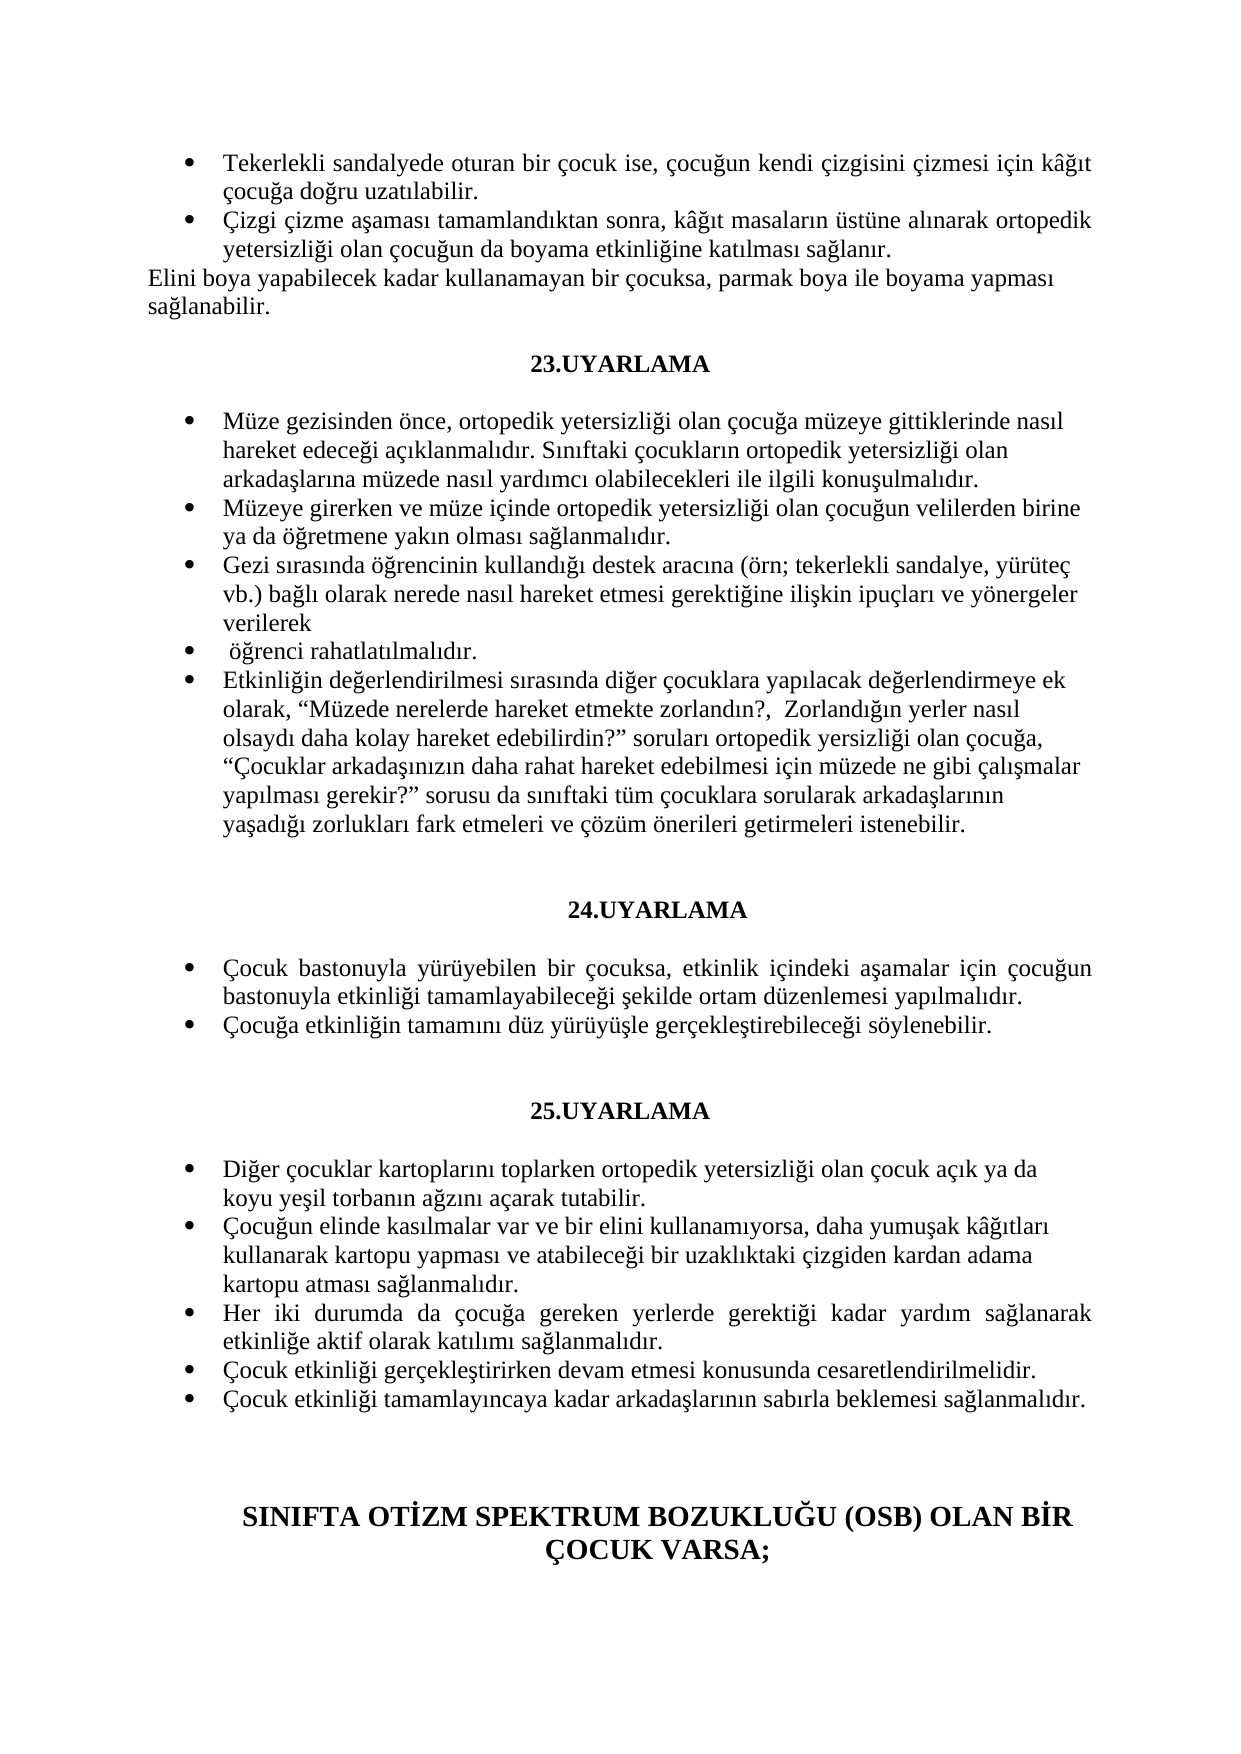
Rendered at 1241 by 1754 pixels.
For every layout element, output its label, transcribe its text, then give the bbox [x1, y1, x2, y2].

list Çocuk bastonuyla yürüyebilen bir çocuksa, etkinlik içindeki aşamalar için çocuğun bastonuyla etkinliği tamamlayabileceği şekilde ortam düzenlemesi yapılmalıdır. [185, 953, 1093, 1010]
list Müzeye girerken ve müze içinde ortopedik yetersizliği olan çocuğun velilerden birine ya da öğretmene yakın olması sağlanmalıdır. [185, 493, 1093, 550]
list Çizgi çizme aşaması tamamlandıktan sonra, kâğıt masaların üstüne alınarak ortopedik yetersizliği olan çocuğun da boyama etkinliğine katılması sağlanır. [185, 205, 1093, 263]
text SINIFTA OTİZM SPEKTRUM BOZUKLUĞU (OSB) OLAN BİR ÇOCUK VARSA; [223, 1499, 1093, 1566]
list Çocuk etkinliği gerçekleştirirken devam etmesi konusunda cesaretlendirilmelidir. [185, 1355, 1093, 1384]
list Her iki durumda da çocuğa gereken yerlerde gerektiği kadar yardım sağlanarak etkinliğe aktif olarak katılımı sağlanmalıdır. [185, 1298, 1093, 1355]
list Tekerlekli sandalyede oturan bir çocuk ise, çocuğun kendi çizgisini çizmesi için kâğıt çocuğa doğru uzatılabilir. [185, 148, 1093, 205]
list Çocuğa etkinliğin tamamını düz yürüyüşle gerçekleştirebileceği söylenebilir. [185, 1010, 1093, 1039]
list öğrenci rahatlatılmalıdır. [185, 636, 1093, 665]
list Çocuğun elinde kasılmalar var ve bir elini kullanamıyorsa, daha yumuşak kâğıtları kullanarak kartopu yapması ve atabileceği bir uzaklıktaki çizgiden kardan adama kartopu atması sağlanmalıdır. [185, 1211, 1093, 1298]
text 25.UYARLAMA [148, 1096, 1093, 1125]
text Elini boya yapabilecek kadar kullanamayan bir çocuksa, parmak boya ile boyama yapması sağlanabilir. [148, 263, 1093, 320]
list Müze gezisinden önce, ortopedik yetersizliği olan çocuğa müzeye gittiklerinde nasıl hareket edeceği açıklanmalıdır. Sınıftaki çocukların ortopedik yetersizliği olan arkadaşlarına müzede nasıl yardımcı olabilecekleri ile ilgili konuşulmalıdır. [185, 406, 1093, 493]
list Çocuk etkinliği tamamlayıncaya kadar arkadaşlarının sabırla beklemesi sağlanmalıdır. [185, 1384, 1093, 1413]
text 23.UYARLAMA [148, 349, 1093, 378]
list Etkinliğin değerlendirilmesi sırasında diğer çocuklara yapılacak değerlendirmeye ek olarak, “Müzede nerelerde hareket etmekte zorlandın?, Zorlandığın yerler nasıl olsaydı daha kolay hareket edebilirdin?” soruları ortopedik yersizliği olan çocuğa, “Çocuklar arkadaşınızın daha rahat hareket edebilmesi için müzede ne gibi çalışmalar yapılması gerekir?” sorusu da sınıftaki tüm çocuklara sorularak arkadaşlarının yaşadığı zorlukları fark etmeleri ve çözüm önerileri getirmeleri istenebilir. [185, 665, 1093, 838]
list Diğer çocuklar kartoplarını toplarken ortopedik yetersizliği olan çocuk açık ya da koyu yeşil torbanın ağzını açarak tutabilir. [185, 1154, 1093, 1211]
list Gezi sırasında öğrencinin kullandığı destek aracına (örn; tekerlekli sandalye, yürüteç vb.) bağlı olarak nerede nasıl hareket etmesi gerektiğine ilişkin ipuçları ve yönergeler verilerek [185, 550, 1093, 636]
text 24.UYARLAMA [223, 895, 1093, 924]
